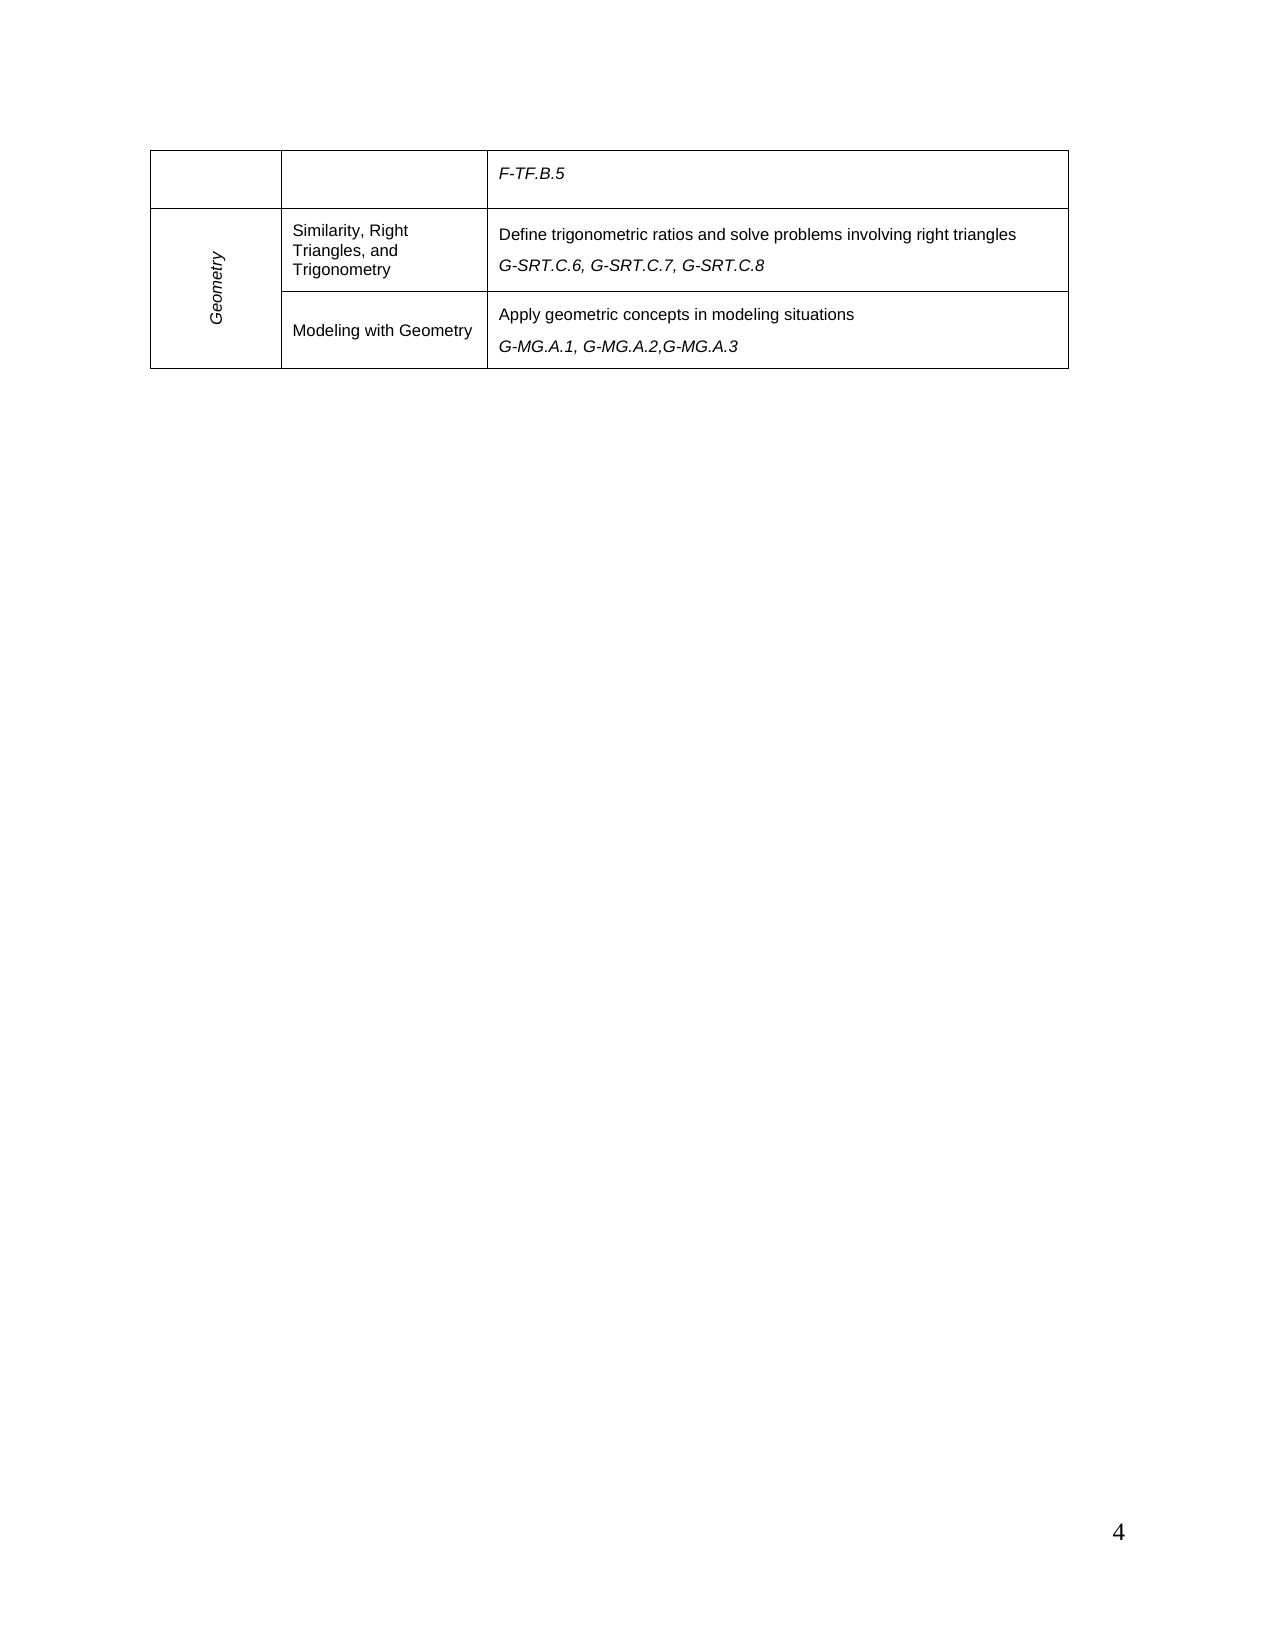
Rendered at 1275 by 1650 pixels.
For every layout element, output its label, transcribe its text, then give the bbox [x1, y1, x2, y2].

table_cell Apply geometric concepts in modeling situations G-MG.A.1, G-MG.A.2,G-MG.A.3 [488, 292, 1068, 368]
table_cell Geometry [151, 209, 281, 368]
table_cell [282, 151, 487, 208]
table_cell Define trigonometric ratios and solve problems involving right triangles G-SRT.C.6, G-SRT.C.7, G-SRT.C.8 [488, 209, 1068, 291]
table_cell Modeling with Geometry [282, 292, 487, 368]
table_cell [488, 151, 1068, 208]
table_cell Similarity, Right Triangles, and Trigonometry [282, 209, 487, 291]
